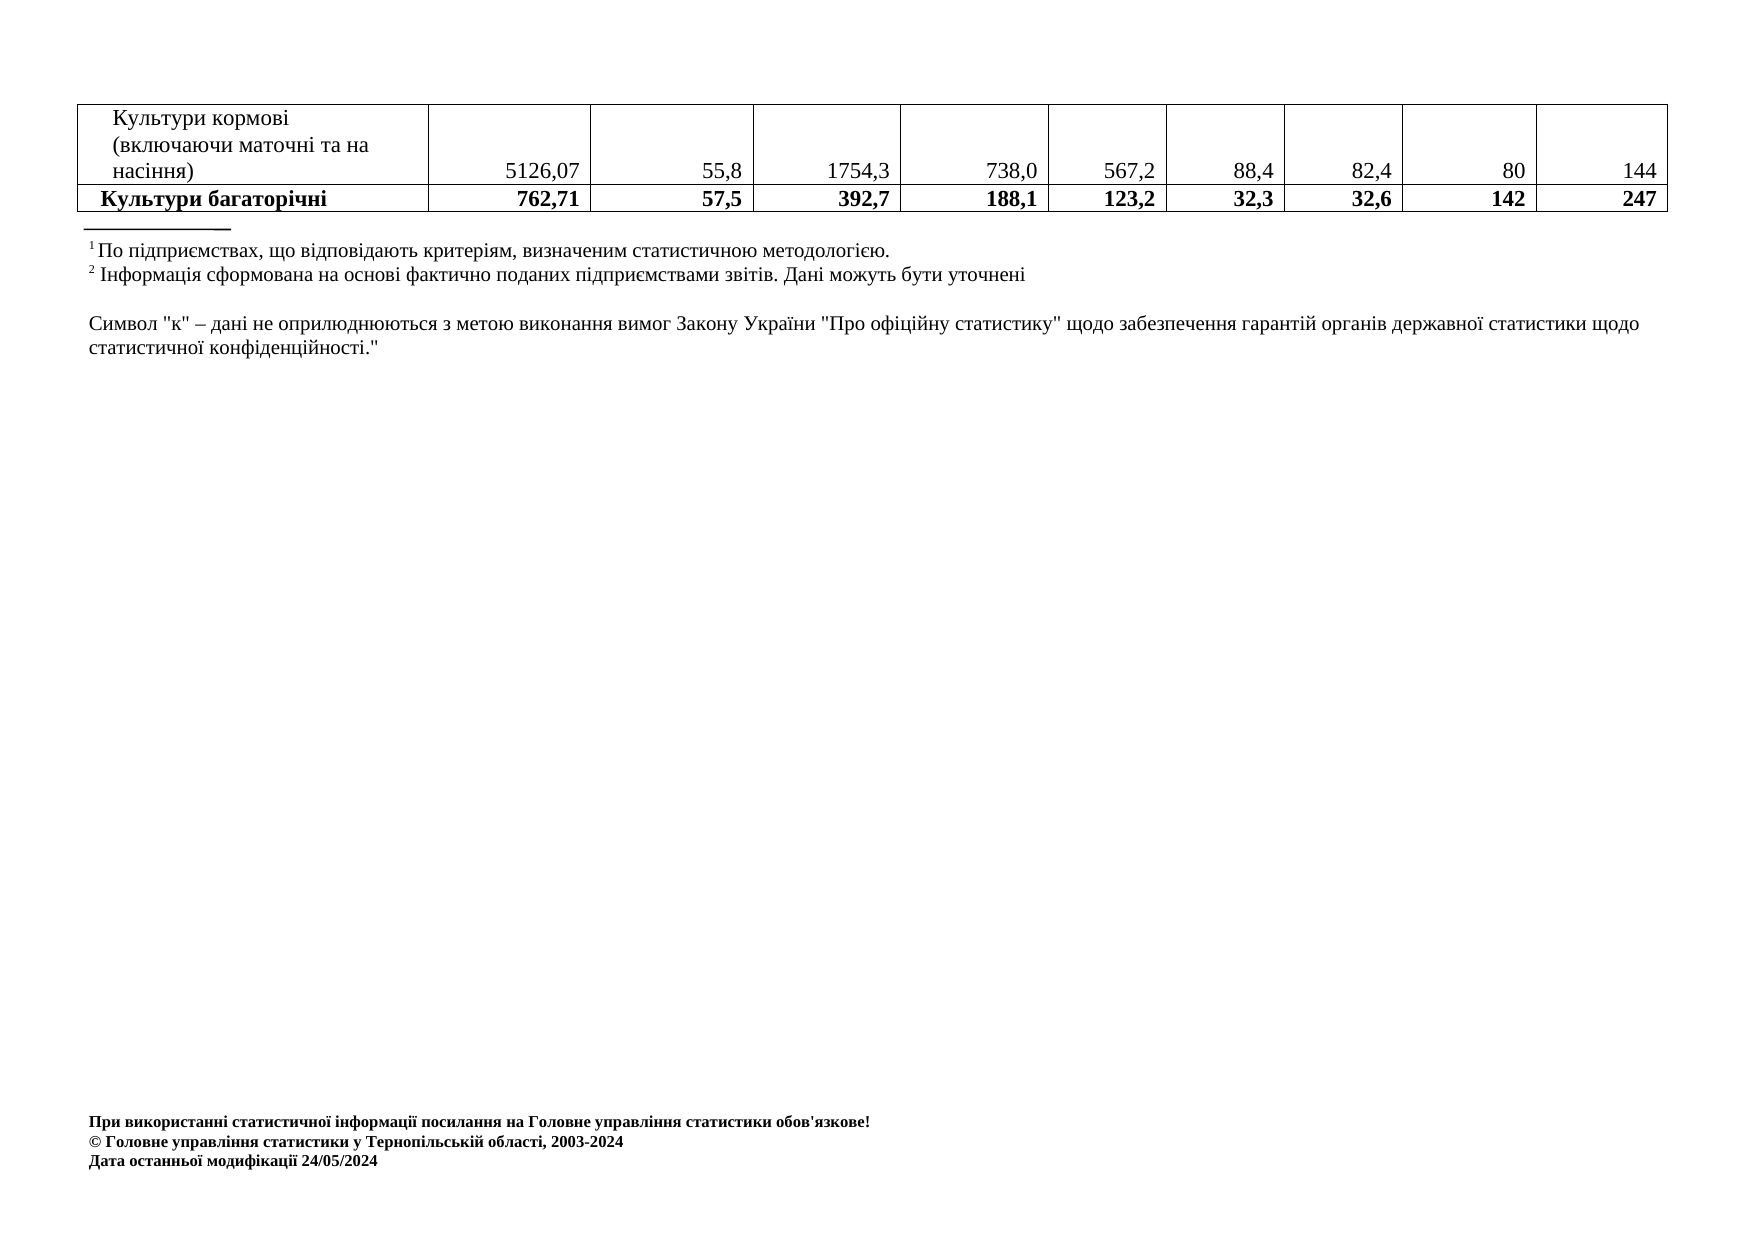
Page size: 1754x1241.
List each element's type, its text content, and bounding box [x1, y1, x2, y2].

table_cell 247 [1537, 185, 1667, 211]
table_cell 142 [1403, 185, 1536, 211]
table_header 738,0 [901, 105, 1048, 183]
table_header 144 [1537, 105, 1667, 183]
table_header 80 [1403, 105, 1536, 183]
table_cell 392,7 [754, 185, 900, 211]
table_cell Культури багаторічні [78, 185, 428, 211]
table_header 82,4 [1285, 105, 1402, 183]
table_header 5126,07 [429, 105, 590, 183]
table_cell 123,2 [1049, 185, 1166, 211]
table_header 55,8 [591, 105, 753, 183]
table_cell 57,5 [591, 185, 753, 211]
table_header 567,2 [1049, 105, 1166, 183]
table_cell 188,1 [901, 185, 1048, 211]
text 2 Інформація сформована на основі фактично поданих підприємствами звітів. Дані можуть бути уточнені [89, 262, 1651, 286]
table_header Культури кормові (включаючи маточні та на насіння) [78, 105, 428, 183]
text Символ "к" – дані не оприлюднюються з метою виконання вимог Закону України "Про офіційну статистику" щодо забезпечення гарантій органів державної статистики щодо статистичної конфіденційності." [89, 311, 1651, 359]
table_header 88,4 [1167, 105, 1284, 183]
text 1 По підприємствах, що відповідають критеріям, визначеним статистичною методологією. [89, 238, 1651, 262]
table_cell 32,3 [1167, 185, 1284, 211]
table_header 1754,3 [754, 105, 900, 183]
table_cell 32,6 [1285, 185, 1402, 211]
table_cell 762,71 [429, 185, 590, 211]
